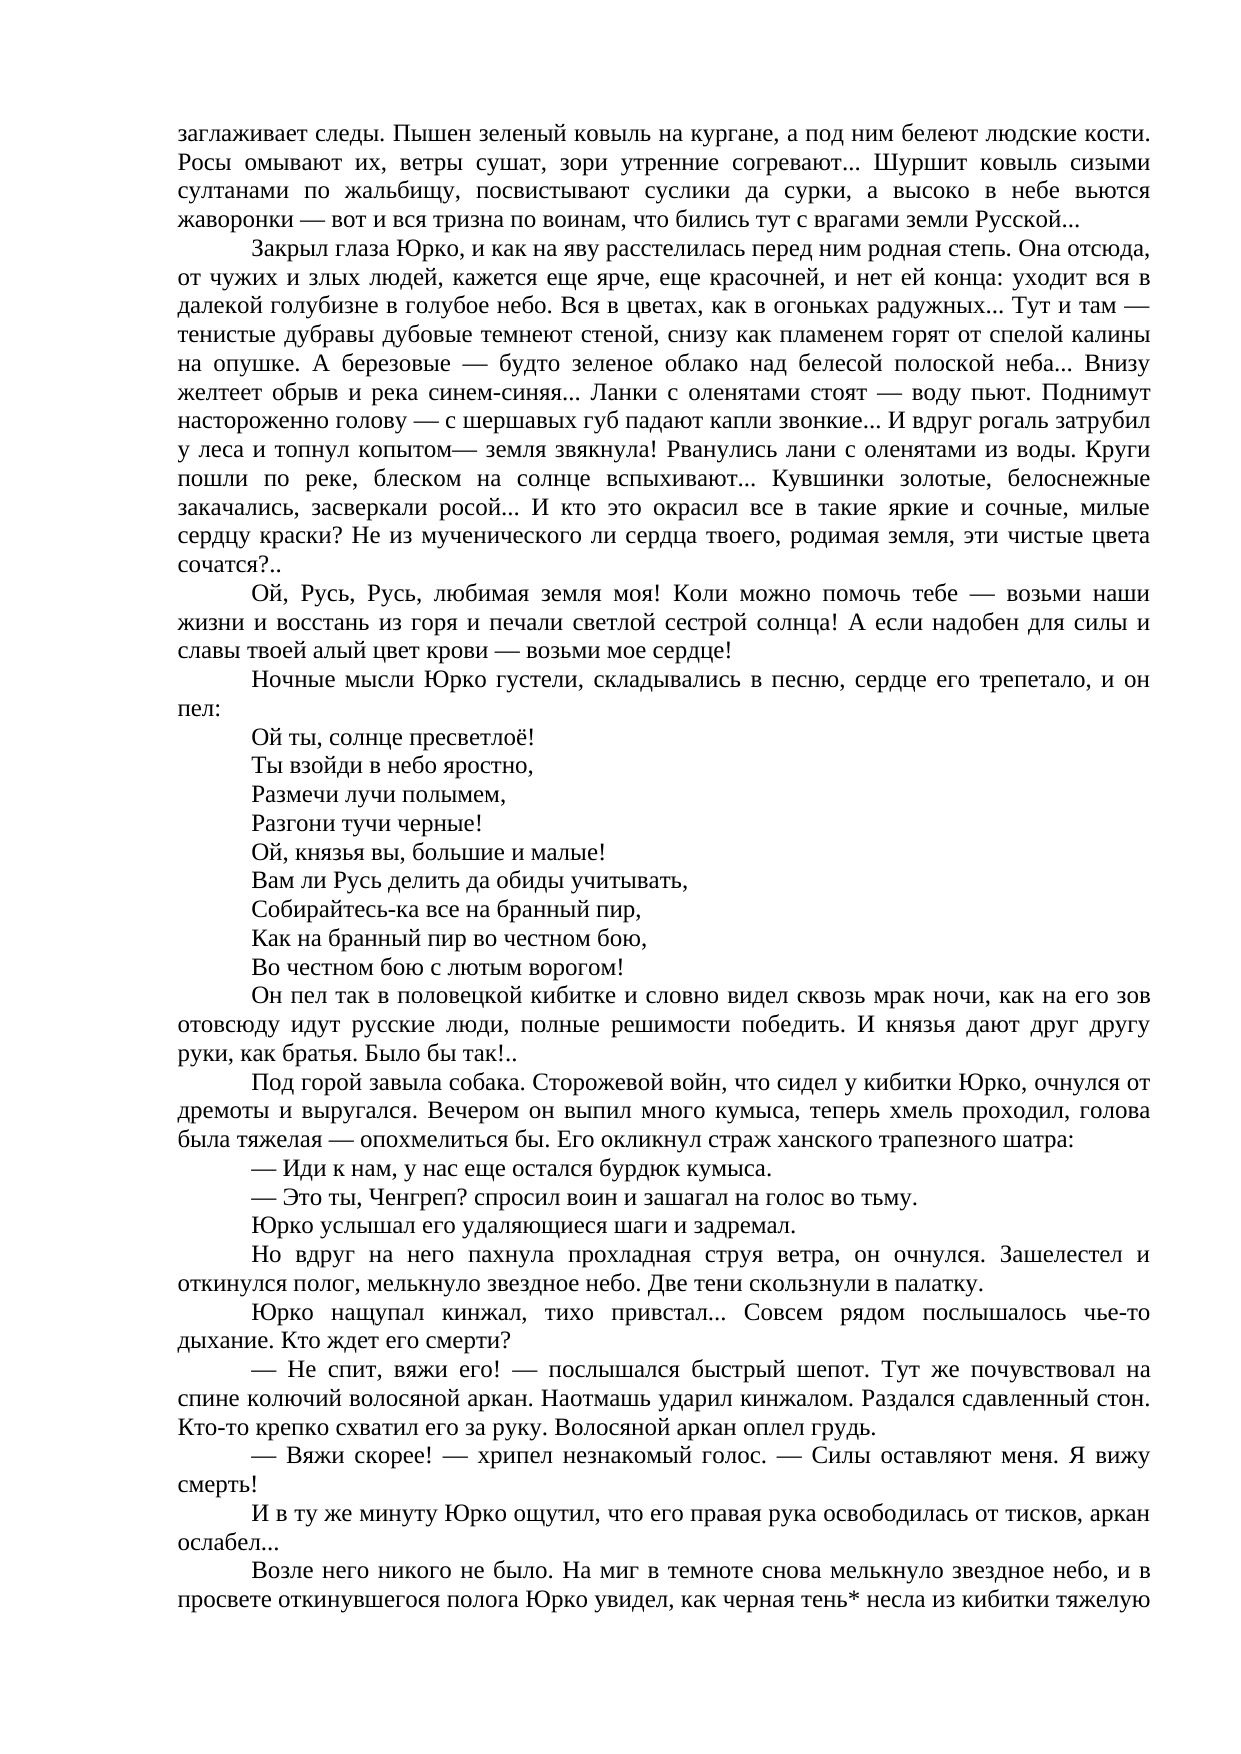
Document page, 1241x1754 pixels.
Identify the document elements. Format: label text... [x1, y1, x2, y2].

text Во честном бою с лютым ворогом! [177, 952, 1152, 981]
text — Иди к нам, у нас еще остался бурдюк кумыса. [177, 1153, 1152, 1182]
text Юрко нащупал кинжал, тихо привстал... Совсем рядом послышалось чье-то дыхание. Кто ждет его смерти? [177, 1297, 1152, 1354]
text Как на бранный пир во честном бою, [177, 923, 1152, 952]
text Под горой завыла собака. Сторожевой войн, что сидел у кибитки Юрко, очнулся от дремоты и выругался. Вечером он выпил много кумыса, теперь хмель проходил, голова была тяжелая — опохмелиться бы. Его окликнул страж ханского трапезного шатра: [177, 1067, 1152, 1153]
text Собирайтесь-ка все на бранный пир, [177, 894, 1152, 923]
text — Вяжи скорее! — хрипел незнакомый голос. — Силы оставляют меня. Я вижу смерть! [177, 1441, 1152, 1498]
text Ночные мысли Юрко густели, складывались в песню, сердце его трепетало, и он пел: [177, 664, 1152, 722]
text И в ту же минуту Юрко ощутил, что его правая рука освободилась от тисков, аркан ослабел... [177, 1498, 1152, 1556]
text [177, 118, 1152, 233]
text Ой ты, солнце пресветлоё! [177, 722, 1152, 751]
text Ой, Русь, Русь, любимая земля моя! Коли можно помочь тебе — возьми наши жизни и восстань из горя и печали светлой сестрой солнца! А если надобен для силы и славы твоей алый цвет крови — возьми мое сердце! [177, 578, 1152, 664]
text Разгони тучи черные! [177, 808, 1152, 837]
text Размечи лучи полымем, [177, 779, 1152, 808]
text Ой, князья вы, большие и малые! [177, 837, 1152, 866]
text Вам ли Русь делить да обиды учитывать, [177, 866, 1152, 894]
text — Это ты, Ченгреп? спросил воин и зашагал на голос во тьму. [177, 1182, 1152, 1211]
text Закрыл глаза Юрко, и как на яву расстелилась перед ним родная степь. Она отсюда, от чужих и злых людей, кажется еще ярче, еще красочней, и нет ей конца: уходит вся в далекой голубизне в голубое небо. Вся в цветах, как в огоньках радужных... Тут и там — тенистые дубравы дубовые темнеют стеной, снизу как пламенем горят от спелой калины на опушке. А березовые — будто зеленое облако над белесой полоской неба... Внизу желтеет обрыв и река синем-синяя... Ланки с оленятами стоят — воду пьют. Поднимут настороженно голову — с шершавых губ падают капли звонкие... И вдруг рогаль затрубил у леса и топнул копытом— земля звякнула! Рванулись лани с оленятами из воды. Круги пошли по реке, блеском на солнце вспыхивают... Кувшинки золотые, белоснежные закачались, засверкали росой... И кто это окрасил все в такие яркие и сочные, милые сердцу краски? Не из мученического ли сердца твоего, родимая земля, эти чистые цвета сочатся?.. [177, 233, 1152, 578]
text Он пел так в половецкой кибитке и словно видел сквозь мрак ночи, как на его зов отовсюду идут русские люди, полные решимости победить. И князья дают друг другу руки, как братья. Было бы так!.. [177, 981, 1152, 1067]
text — Не спит, вяжи его! — послышался быстрый шепот. Тут же почувствовал на спине колючий волосяной аркан. Наотмашь ударил кинжалом. Раздался сдавленный стон. Кто-то крепко схватил его за руку. Волосяной аркан оплел грудь. [177, 1354, 1152, 1441]
text Ты взойди в небо яростно, [177, 751, 1152, 779]
text Юрко услышал его удаляющиеся шаги и задремал. [177, 1211, 1152, 1239]
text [177, 1556, 1152, 1613]
text Но вдруг на него пахнула прохладная струя ветра, он очнулся. Зашелестел и откинулся полог, мелькнуло звездное небо. Две тени скользнули в палатку. [177, 1239, 1152, 1297]
